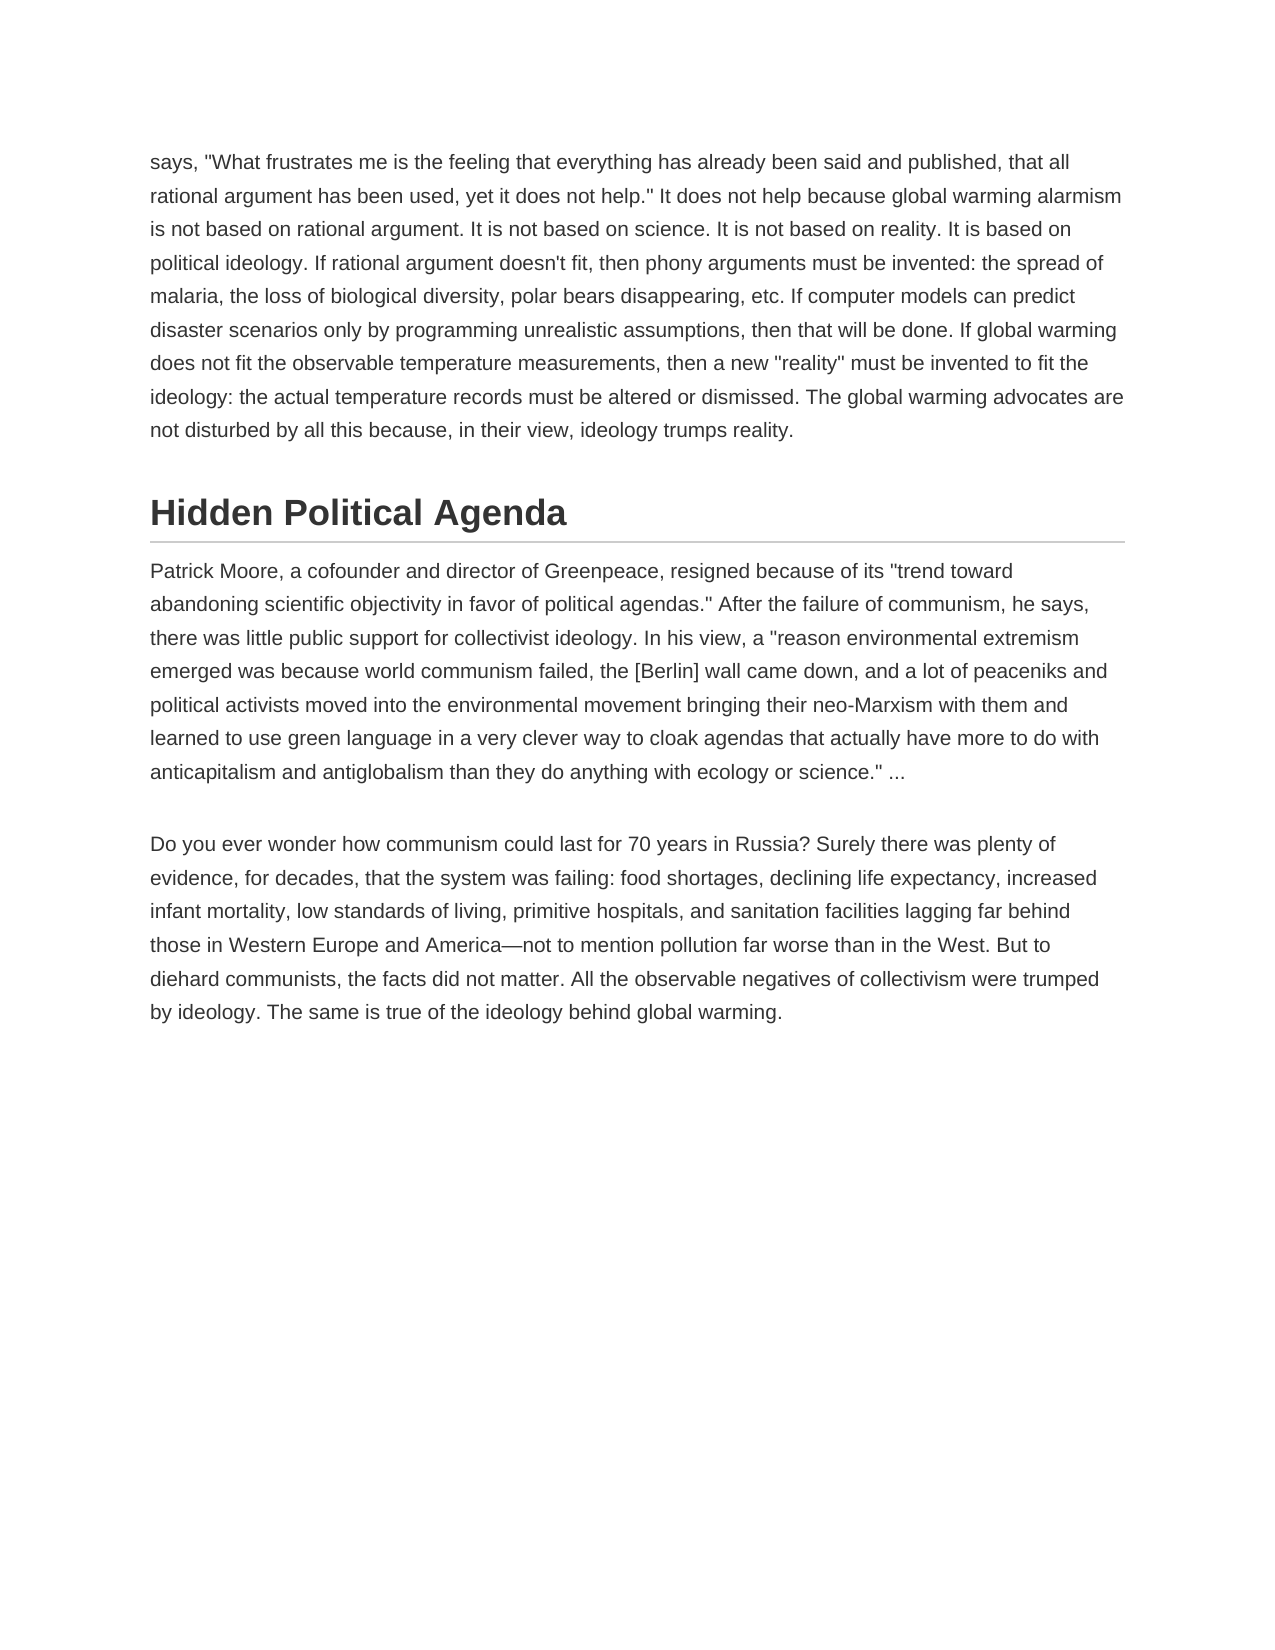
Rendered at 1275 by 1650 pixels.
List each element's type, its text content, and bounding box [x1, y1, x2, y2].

text Do you ever wonder how communism could last for 70 years in Russia? Surely there was plenty of evidence, for decades, that the system was failing: food shortages, declining life expectancy, increased infant mortality, low standards of living, primitive hospitals, and sanitation facilities lagging far behind those in Western Europe and America—not to mention pollution far worse than in the West. But to diehard communists, the facts did not matter. All the observable negatives of collectivism were trumped by ideology. The same is true of the ideology behind global warming. [150, 832, 1125, 1024]
text Patrick Moore, a cofounder and director of Greenpeace, resigned because of its "trend toward abandoning scientific objectivity in favor of political agendas." After the failure of communism, he says, there was little public support for collectivist ideology. In his view, a "reason environmental extremism emerged was because world communism failed, the [Berlin] wall came down, and a lot of peaceniks and political activists moved into the environmental movement bringing their neo-Marxism with them and learned to use green language in a very clever way to cloak agendas that actually have more to do with anticapitalism and antiglobalism than they do anything with ecology or science." ... [150, 558, 1125, 784]
text Hidden Political Agenda [150, 491, 1125, 541]
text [150, 150, 1125, 442]
